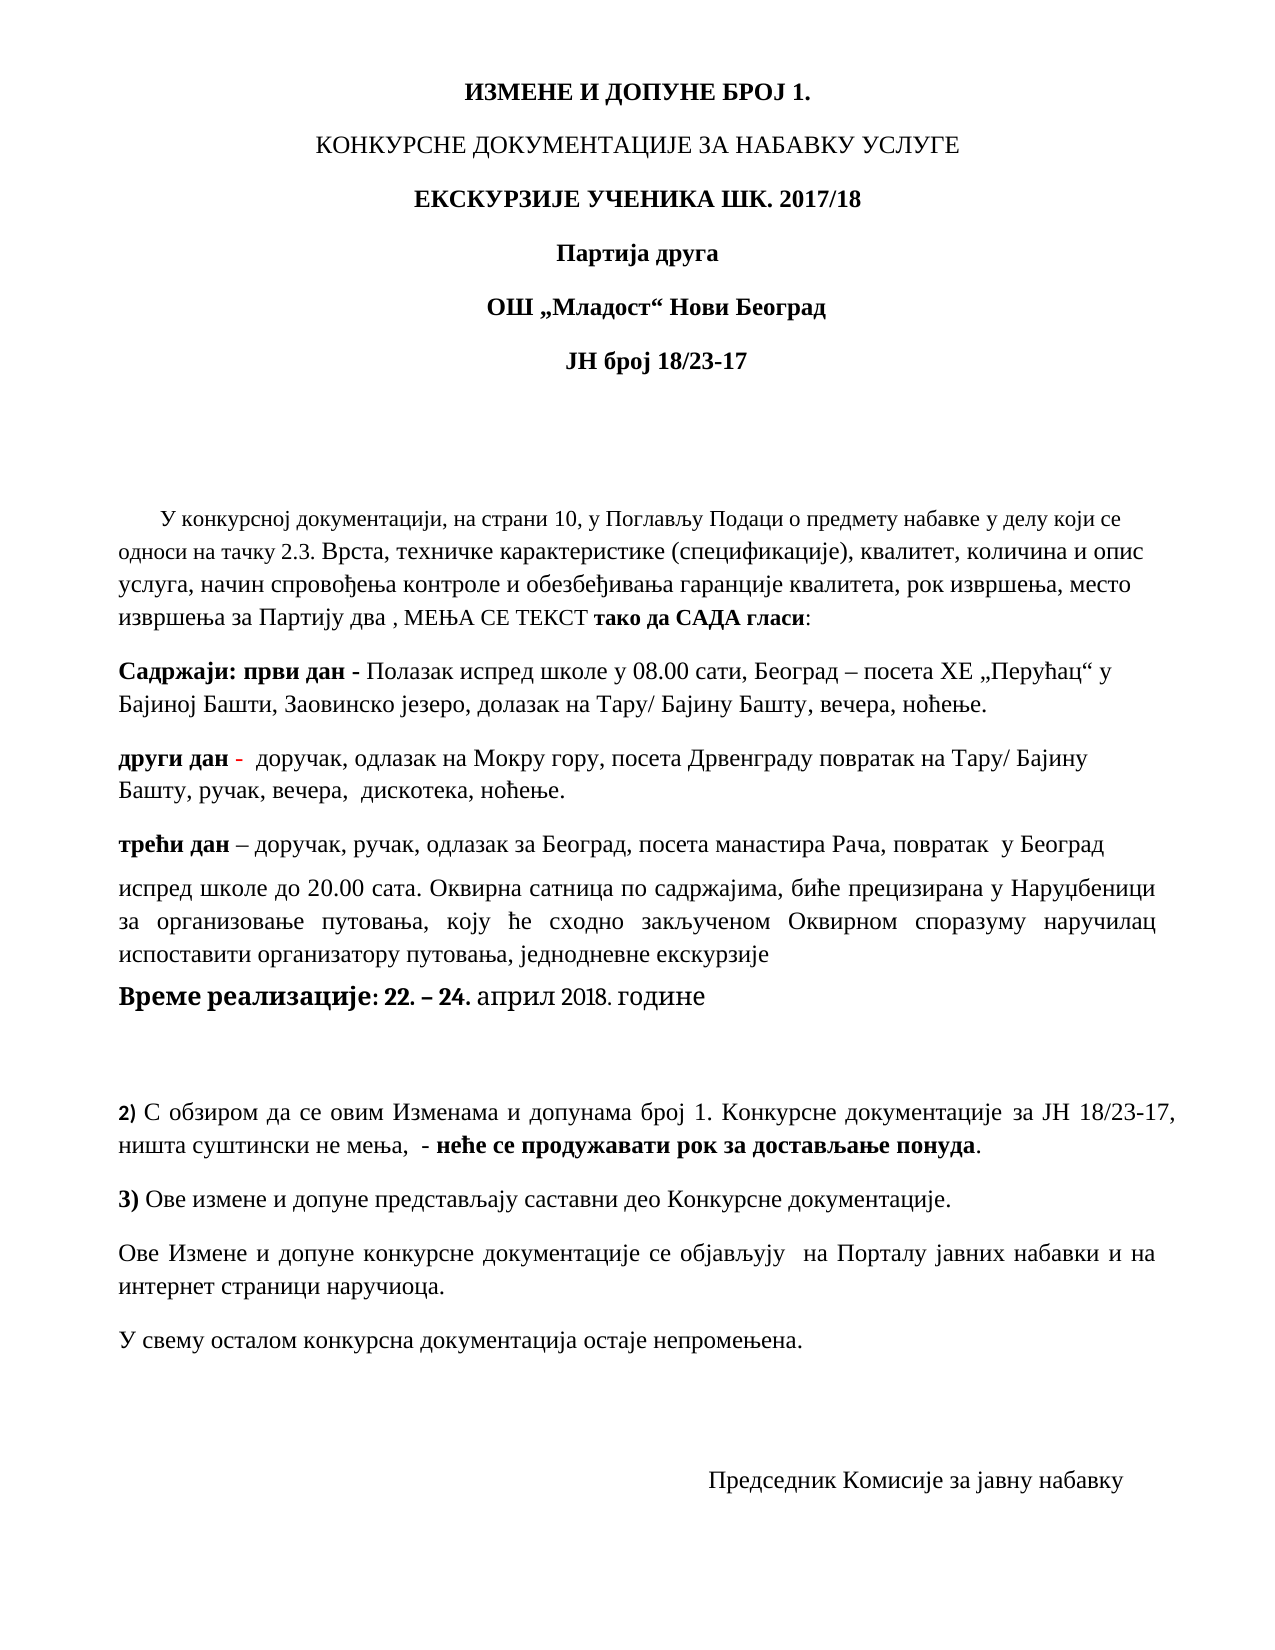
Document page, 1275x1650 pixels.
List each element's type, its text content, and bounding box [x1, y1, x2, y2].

text 3) Ове измене и допуне представљају саставни део Конкурсне документације. [118, 1184, 1157, 1213]
text трећи дан – доручак, ручак, одлазак за Београд, посета манастира Рача, повратак у Београд [118, 829, 1157, 858]
text Време реализације: 22. – 24. април 2018. године [118, 982, 1157, 1011]
text испред школе до 20.00 сата. Оквирна сатница по садржајима, биће прецизирана у Наруџбеници за организовање путовања, коју ће сходно закљученом Оквирном споразуму наручилац испоставити организатору путовања, једнодневне екскурзије [118, 873, 1157, 968]
text ЈН број 18/23-17 [99, 346, 1157, 375]
text 2) С обзиром да се овим Изменама и допунама број 1. Конкурсне документације за ЈН 18/23-17, ништа суштински не мења, - неће се продужавати рок за достављање понуда. [118, 1097, 1176, 1159]
text Председник Комисије за јавну набавку [106, 1465, 1166, 1494]
text други дан - доручак, одлазак на Мокру гору, посета Дрвенграду повратак на Тару/ Бајину Башту, ручак, вечера, дискотека, ноћење. [118, 743, 1157, 804]
text Садржаји: први дан - Полазак испред школе у 08.00 сати, Београд – посета ХЕ „Перућац“ у Бајиној Башти, Заовинско језеро, долазак на Тару/ Бајину Башту, вечера, ноћење. [118, 656, 1157, 717]
text У свему осталом конкурсна документација остаје непромењена. [118, 1325, 1157, 1354]
text Партија друга [118, 238, 1157, 267]
text У конкурсној документацији, на страни 10, у Поглављу Подаци о предмету набавке у делу који се односи на тачку 2.3. Врста, техничке карактеристике (спецификације), квалитет, количина и опис услуга, начин спровођења контроле и обезбеђивања гаранције квалитета, рок извршења, место извршења за Партију два , МЕЊА СЕ ТЕКСТ тако да САДА гласи: [118, 505, 1157, 631]
text Ове Измене и допуне конкурсне документације се објављују на Порталу јавних набавки и на интернет страници наручиоца. [118, 1238, 1157, 1300]
text ЕКСКУРЗИЈЕ УЧЕНИКА ШК. 2017/18 [118, 184, 1157, 213]
text ИЗМЕНЕ И ДОПУНЕ БРОЈ 1. [118, 77, 1157, 106]
text КОНКУРСНЕ ДОКУМЕНТАЦИЈЕ ЗА НАБАВКУ УСЛУГЕ [118, 131, 1157, 159]
text ОШ „Младост“ Нови Београд [99, 292, 1157, 321]
